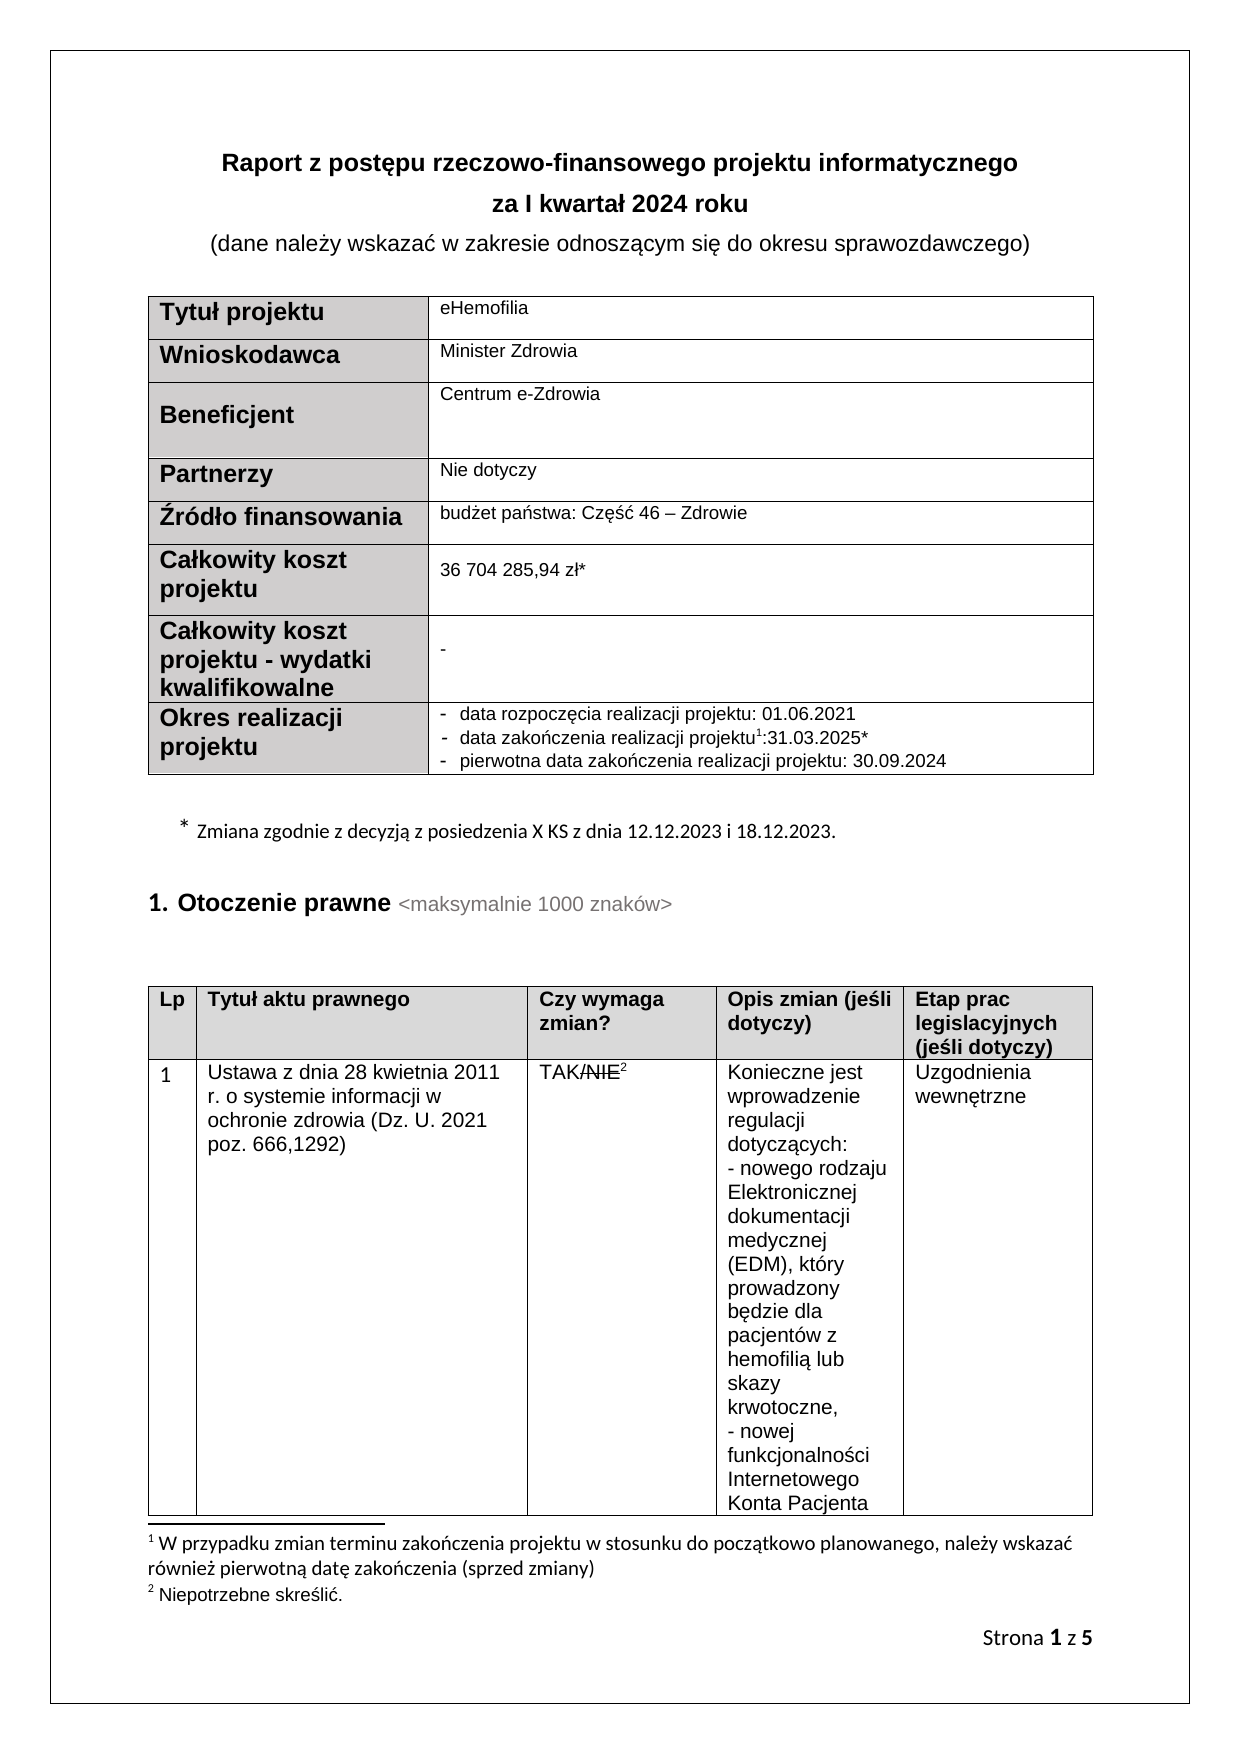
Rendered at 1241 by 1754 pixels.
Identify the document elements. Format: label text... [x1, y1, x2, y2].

table_cell Beneficjent [149, 383, 428, 457]
table_cell Nie dotyczy [429, 459, 1093, 501]
table_cell Partnerzy [149, 459, 428, 501]
table_cell Minister Zdrowia [429, 340, 1093, 382]
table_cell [197, 1060, 527, 1515]
table_header Tytuł aktu prawnego [197, 987, 527, 1059]
text (dane należy wskazać w zakresie odnoszącym się do okresu sprawozdawczego) [148, 230, 1093, 256]
table_cell TAK/NIE [528, 1060, 716, 1515]
table_cell 36 704 285,94 zł* [429, 545, 1093, 615]
table_header Etap prac legislacyjnych (jeśli dotyczy) [904, 987, 1092, 1059]
table_header eHemofilia [429, 297, 1093, 339]
table_header Czy wymaga zmian? [528, 987, 716, 1059]
table_cell Całkowity koszt projektu [149, 545, 428, 615]
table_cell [717, 1060, 903, 1515]
table_cell 1 [149, 1060, 196, 1515]
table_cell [904, 1060, 1092, 1515]
table_cell Okres realizacji projektu [149, 703, 428, 773]
subtitle * Zmiana zgodnie z decyzją z posiedzenia X KS z dnia 12.12.2023 i 18.12.2023. [177, 812, 1063, 845]
table_cell budżet państwa: Część 46 – Zdrowie [429, 502, 1093, 544]
subtitle za I kwartał 2024 roku [148, 189, 1093, 217]
table_cell Całkowity koszt projektu - wydatki kwalifikowalne [149, 616, 428, 702]
table_header Lp [149, 987, 196, 1059]
table_cell - [429, 616, 1093, 702]
table_header Tytuł projektu [149, 297, 428, 339]
table_cell Wnioskodawca [149, 340, 428, 382]
table_cell Źródło finansowania [149, 502, 428, 544]
subtitle Raport z postępu rzeczowo-finansowego projektu informatycznego [148, 147, 1093, 176]
subtitle Otoczenie prawne <maksymalnie 1000 znaków> [148, 885, 1063, 918]
table_cell Centrum e-Zdrowia [429, 383, 1093, 457]
table_cell data rozpoczęcia realizacji projektu: 01.06.2021 data zakończenia realizacji projektu:31.03.2025* pierwotna data zakończenia realizacji projektu: 30.09.2024 [429, 703, 1093, 773]
table_header Opis zmian (jeśli dotyczy) [717, 987, 903, 1059]
